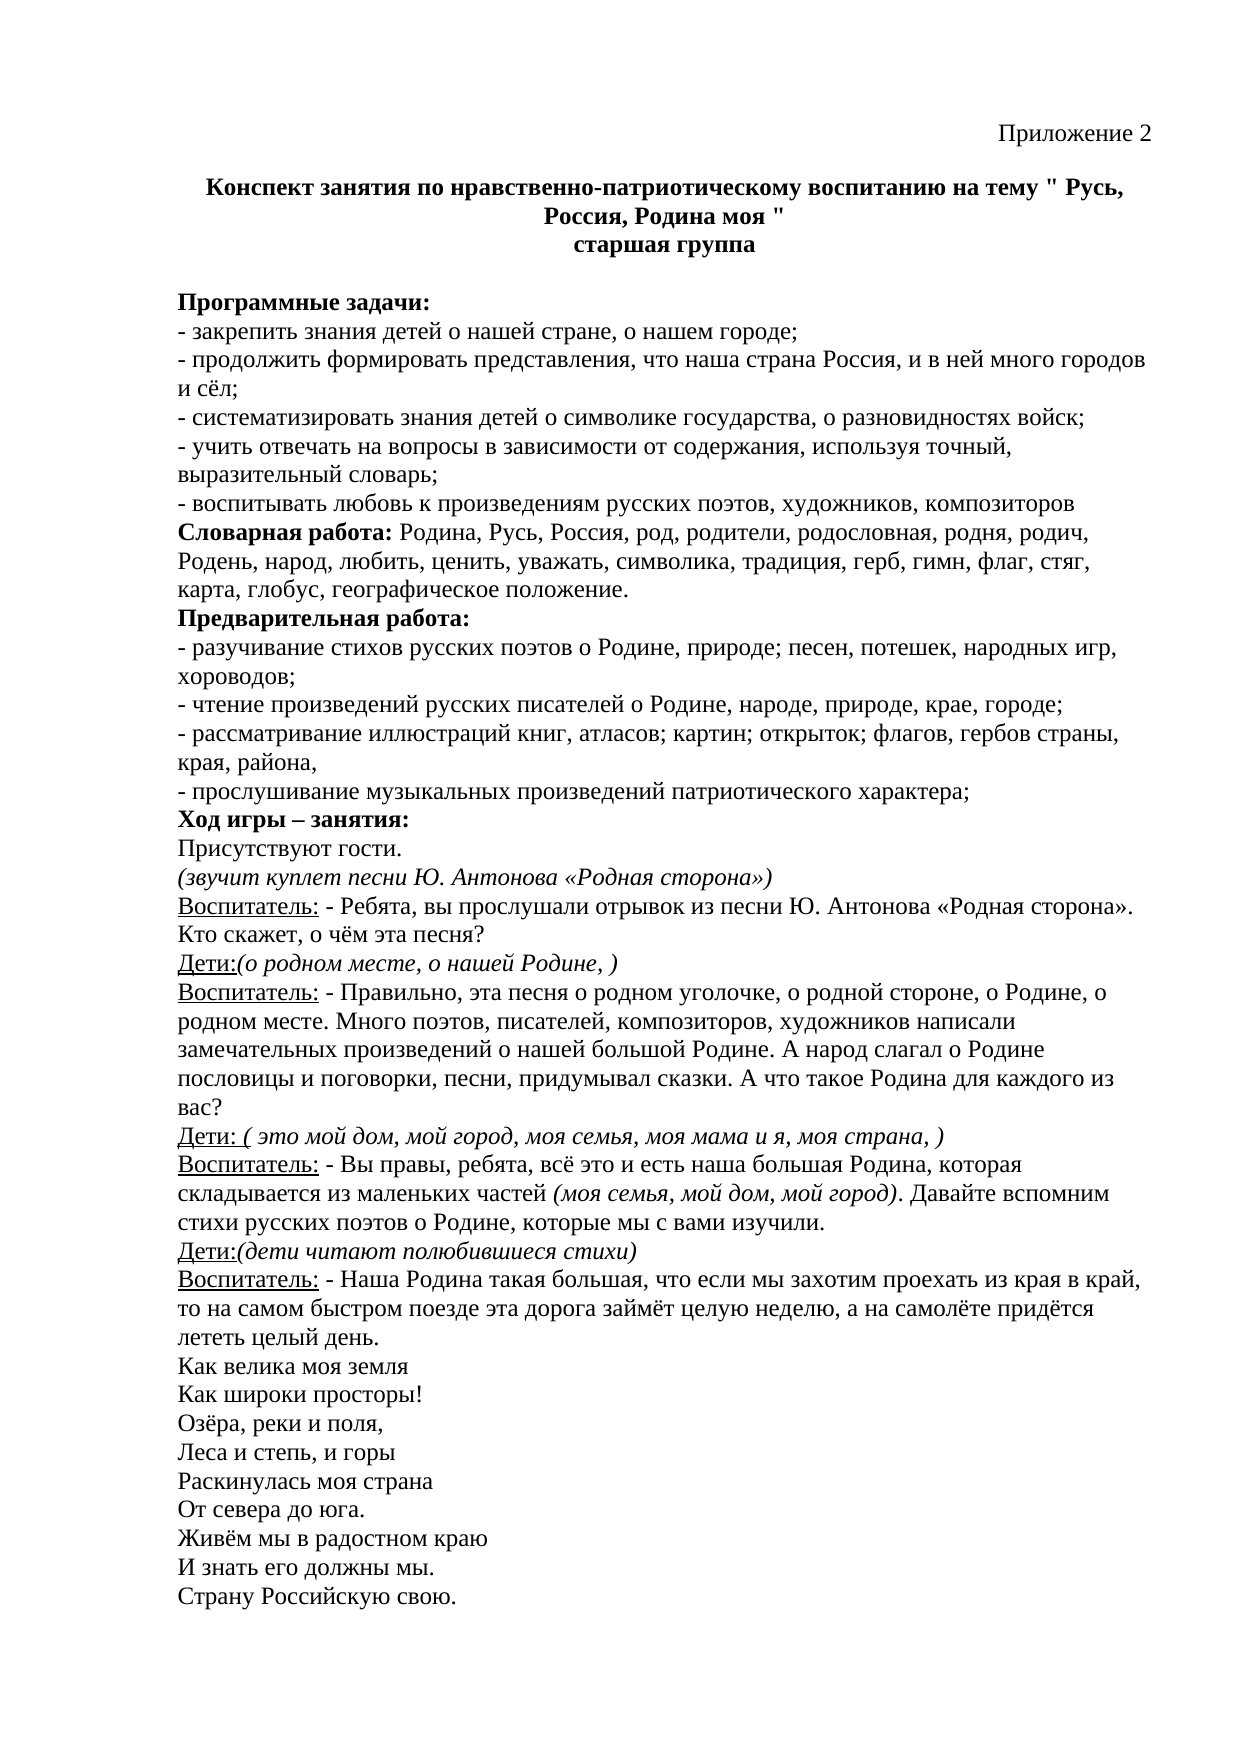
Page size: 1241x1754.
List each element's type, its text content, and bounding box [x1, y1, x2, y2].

text Воспитатель: - Наша Родина такая большая, что если мы захотим проехать из края в край, то на самом быстром поезде эта дорога займёт целую неделю, а на самолёте придётся лететь целый день. [177, 1264, 1152, 1351]
text - чтение произведений русских писателей о Родине, народе, природе, крае, городе; [177, 689, 1152, 718]
text Как велика моя земля [177, 1351, 1152, 1379]
text Дети: ( это мой дом, мой город, моя семья, моя мама и я, моя страна, ) [177, 1121, 1152, 1149]
text Дети:(дети читают полюбившиеся стихи) [177, 1236, 1152, 1264]
text Воспитатель: - Правильно, эта песня о родном уголочке, о родной стороне, о Родине, о родном месте. Много поэтов, писателей, композиторов, художников написали замечательных произведений о нашей большой Родине. А народ слагал о Родине пословицы и поговорки, песни, придумывал сказки. А что такое Родина для каждого из вас? [177, 977, 1152, 1121]
text Страну Российскую свою. [177, 1581, 1152, 1609]
text Приложение 2 [177, 118, 1152, 147]
text Конспект занятия по нравственно-патриотическому воспитанию на тему " Русь, Россия, Родина моя " [177, 172, 1152, 229]
text - систематизировать знания детей о символике государства, о разновидностях войск; [177, 402, 1152, 431]
text - продолжить формировать представления, что наша страна Россия, и в ней много городов и сёл; [177, 344, 1152, 402]
text Словарная работа: Родина, Русь, Россия, род, родители, родословная, родня, родич, Родень, народ, любить, ценить, уважать, символика, традиция, герб, гимн, флаг, стяг, карта, глобус, географическое положение. [177, 517, 1152, 603]
text - разучивание стихов русских поэтов о Родине, природе; песен, потешек, народных игр, хороводов; [177, 632, 1152, 689]
text Воспитатель: - Вы правы, ребята, всё это и есть наша большая Родина, которая складывается из маленьких частей (моя семья, мой дом, мой город). Давайте вспомним стихи русских поэтов о Родине, которые мы с вами изучили. [177, 1149, 1152, 1236]
text От севера до юга. [177, 1494, 1152, 1523]
text Леса и степь, и горы [177, 1437, 1152, 1466]
text Присутствуют гости. [177, 833, 1152, 862]
text Раскинулась моя страна [177, 1466, 1152, 1494]
text старшая группа [177, 229, 1152, 258]
text Дети:(о родном месте, о нашей Родине, ) [177, 948, 1152, 977]
text Воспитатель: - Ребята, вы прослушали отрывок из песни Ю. Антонова «Родная сторона». Кто скажет, о чём эта песня? [177, 891, 1152, 948]
text - воспитывать любовь к произведениям русских поэтов, художников, композиторов [177, 488, 1152, 517]
text Ход игры – занятия: [177, 804, 1152, 833]
text - закрепить знания детей о нашей стране, о нашем городе; [177, 316, 1152, 344]
text Живём мы в радостном краю [177, 1523, 1152, 1552]
text - рассматривание иллюстраций книг, атласов; картин; открыток; флагов, гербов страны, края, района, [177, 718, 1152, 776]
text Озёра, реки и поля, [177, 1408, 1152, 1437]
text (звучит куплет песни Ю. Антонова «Родная сторона») [177, 862, 1152, 891]
text И знать его должны мы. [177, 1552, 1152, 1581]
text Программные задачи: [177, 287, 1152, 316]
text - прослушивание музыкальных произведений патриотического характера; [177, 776, 1152, 804]
text - учить отвечать на вопросы в зависимости от содержания, используя точный, выразительный словарь; [177, 431, 1152, 488]
text Предварительная работа: [177, 603, 1152, 632]
text Как широки просторы! [177, 1379, 1152, 1408]
